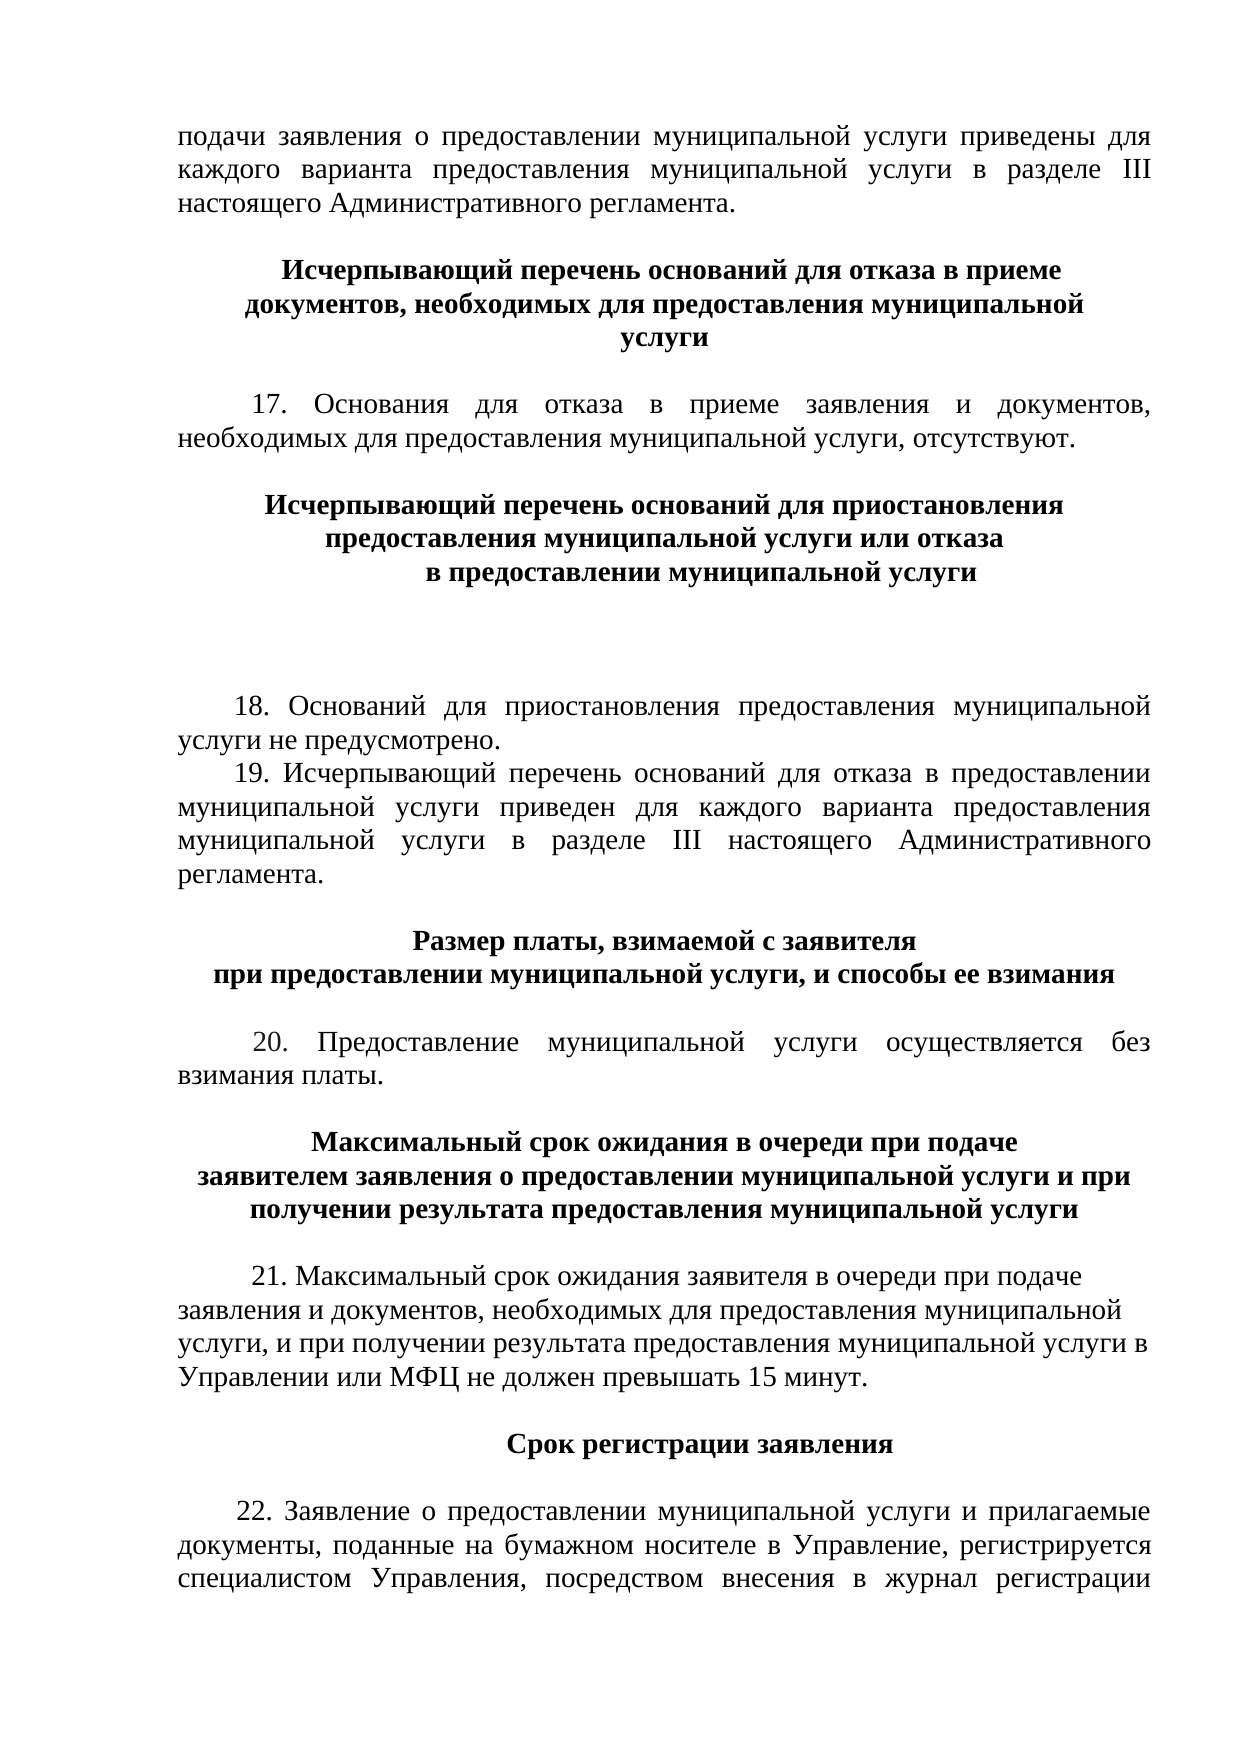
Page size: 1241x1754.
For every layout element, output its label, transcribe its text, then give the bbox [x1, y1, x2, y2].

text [177, 118, 1152, 219]
text Размер платы, взимаемой с заявителя [177, 923, 1152, 957]
text Срок регистрации заявления [177, 1426, 1152, 1460]
text предоставления муниципальной услуги или отказа [177, 521, 1152, 554]
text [177, 1493, 1152, 1594]
text в предоставлении муниципальной услуги [177, 554, 1152, 588]
text услуги [177, 319, 1152, 353]
text Максимальный срок ожидания в очереди при подаче [177, 1124, 1152, 1158]
text 19. Исчерпывающий перечень оснований для отказа в предоставлении муниципальной услуги приведен для каждого варианта предоставления муниципальной услуги в разделе III настоящего Административного регламента. [177, 755, 1152, 889]
text заявителем заявления о предоставлении муниципальной услуги и при получении результата предоставления муниципальной услуги [177, 1158, 1152, 1225]
text 18. Оснований для приостановления предоставления муниципальной услуги не предусмотрено. [177, 688, 1152, 755]
text Исчерпывающий перечень оснований для отказа в приеме [177, 252, 1152, 286]
text 21. Максимальный срок ожидания заявителя в очереди при подаче заявления и документов, необходимых для предоставления муниципальной услуги, и при получении результата предоставления муниципальной услуги в Управлении или МФЦ не должен превышать 15 минут. [177, 1258, 1152, 1393]
text при предоставлении муниципальной услуги, и способы ее взимания [177, 957, 1152, 990]
text 20. Предоставление муниципальной услуги осуществляется без взимания платы. [177, 1024, 1152, 1091]
text Исчерпывающий перечень оснований для приостановления [177, 487, 1152, 521]
text документов, необходимых для предоставления муниципальной [177, 286, 1152, 319]
text 17. Основания для отказа в приеме заявления и документов, необходимых для предоставления муниципальной услуги, отсутствуют. [177, 386, 1152, 453]
